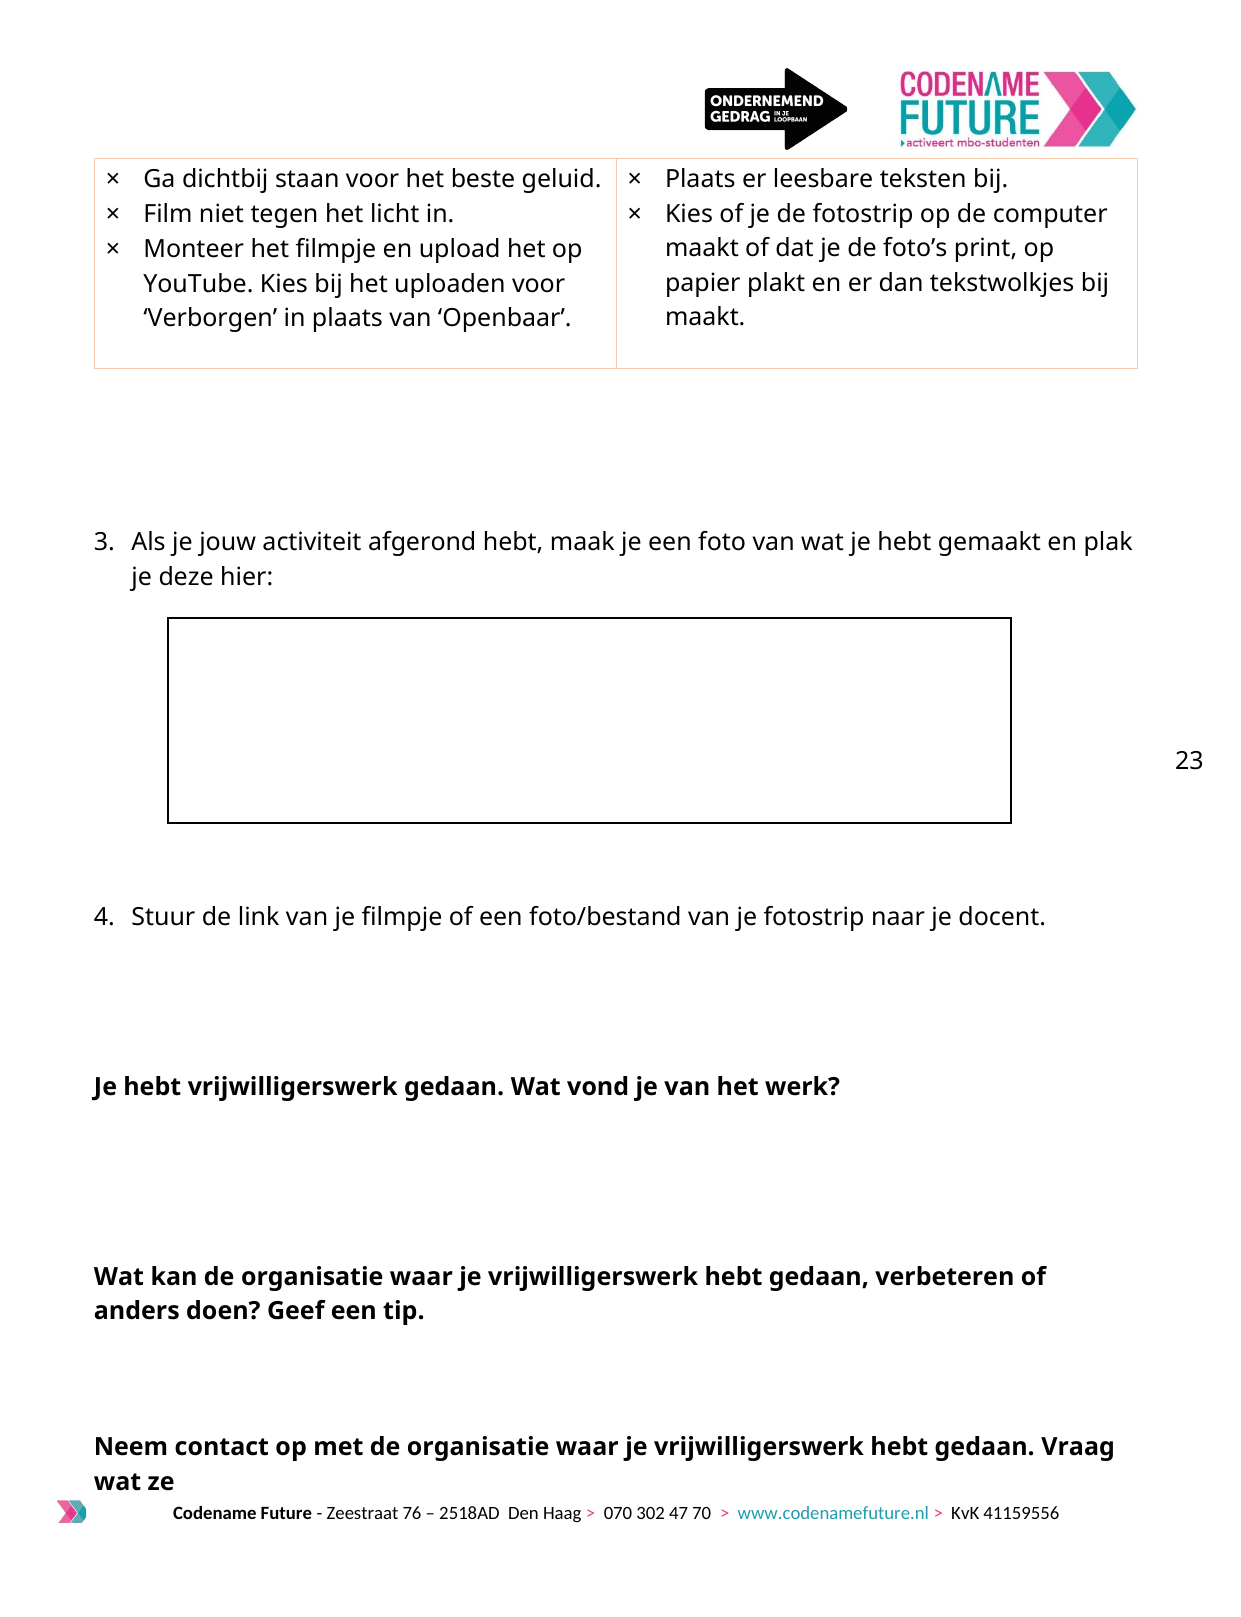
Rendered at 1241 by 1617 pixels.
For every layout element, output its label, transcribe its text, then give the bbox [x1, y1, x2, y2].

text Neem contact op met de organisatie waar je vrijwilligerswerk hebt gedaan. Vraag wat ze [94, 1429, 1138, 1497]
picture [872, 68, 1138, 150]
list Als je jouw activiteit afgerond hebt, maak je een foto van wat je hebt gemaakt en plak je deze hier: [94, 524, 1138, 592]
picture [704, 68, 848, 150]
text Wat kan de organisatie waar je vrijwilligerswerk hebt gedaan, verbeteren of anders doen? Geef een tip. [94, 1259, 1138, 1327]
list Stuur de link van je filmpje of een foto/bestand van je fotostrip naar je docent. [94, 899, 1138, 933]
picture [55, 1500, 87, 1523]
text Je hebt vrijwilligerswerk gedaan. Wat vond je van het werk? [94, 1069, 1138, 1103]
